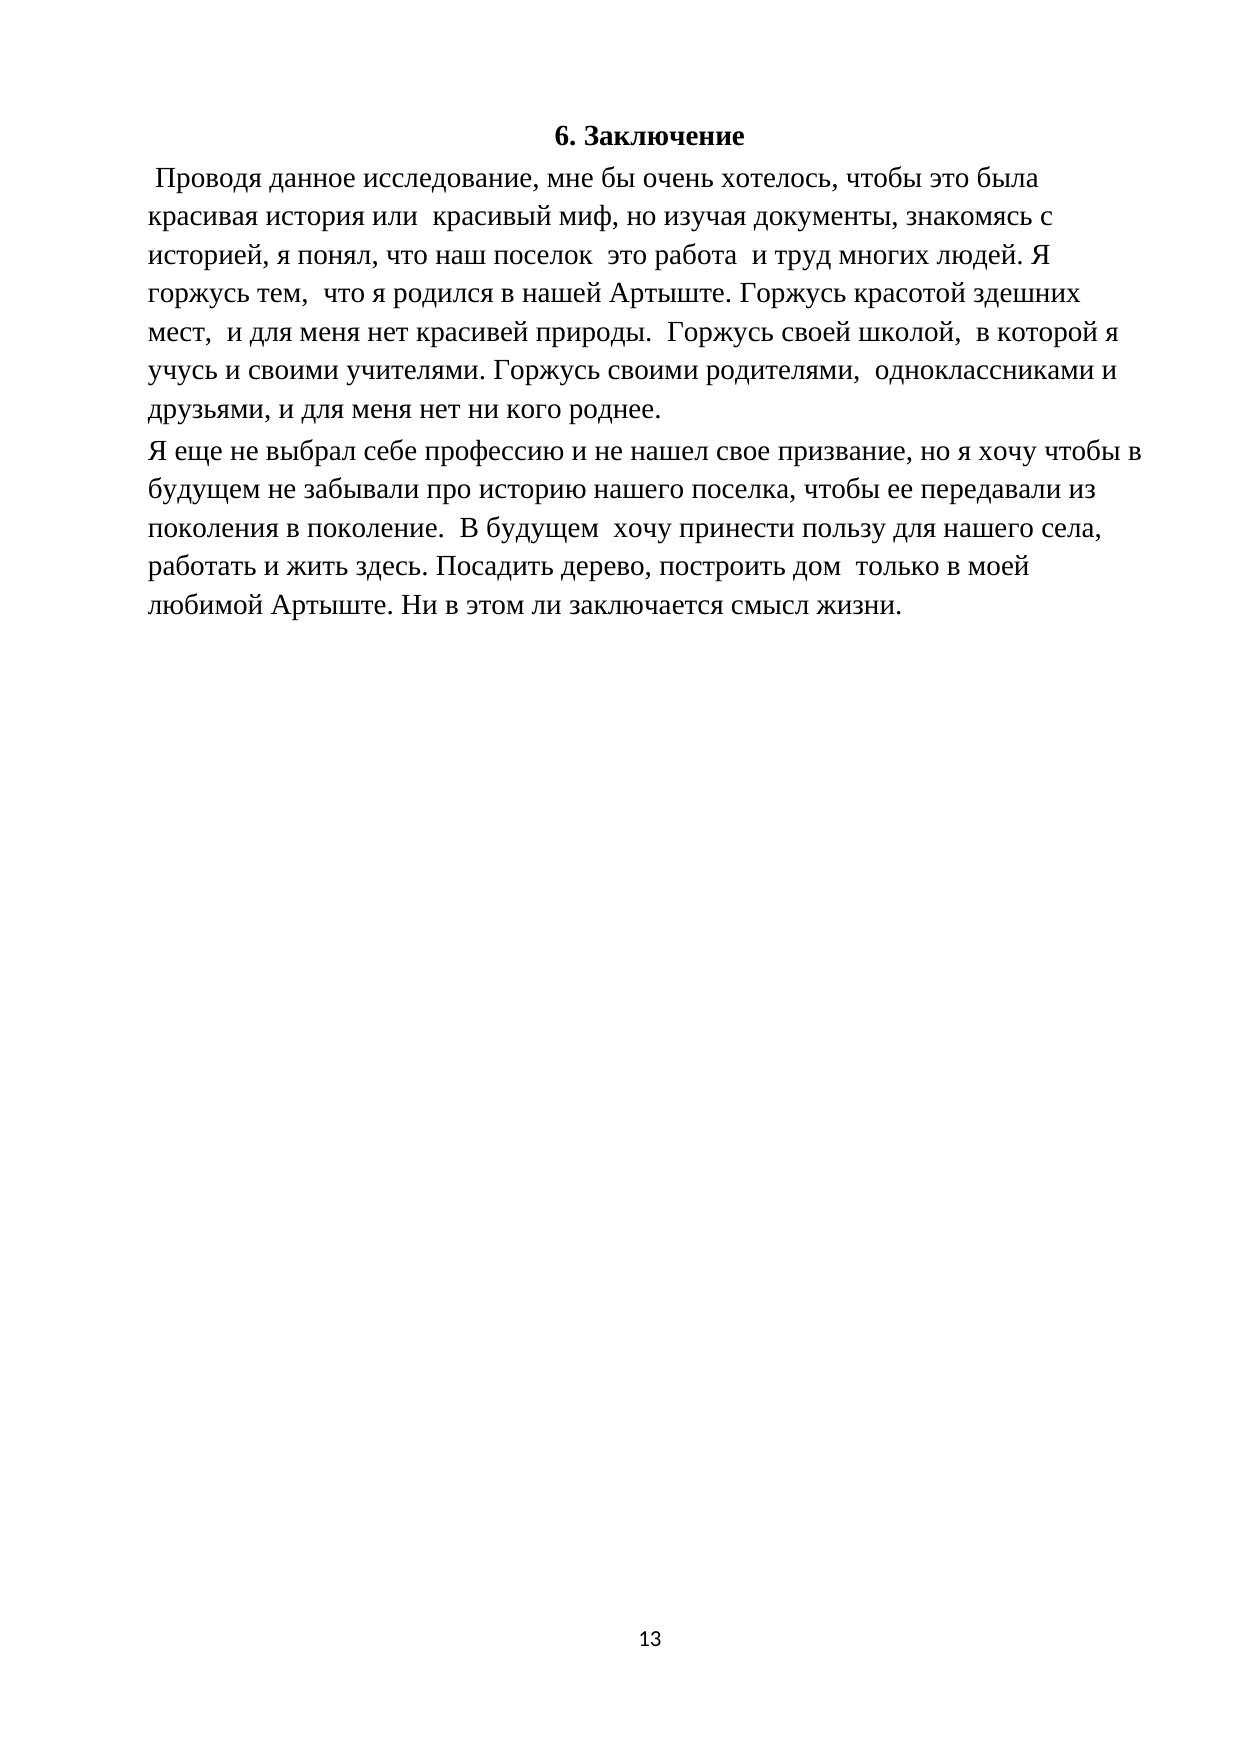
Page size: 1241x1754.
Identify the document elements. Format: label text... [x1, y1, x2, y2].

text Проводя данное исследование, мне бы очень хотелось, чтобы это была красивая история или красивый миф, но изучая документы, знакомясь с историей, я понял, что наш поселок это работа и труд многих людей. Я горжусь тем, что я родился в нашей Артыште. Горжусь красотой здешних мест, и для меня нет красивей природы. Горжусь своей школой, в которой я учусь и своими учителями. Горжусь своими родителями, одноклассниками и друзьями, и для меня нет ни кого роднее. [148, 160, 1152, 424]
text 6. Заключение [148, 118, 1152, 152]
text Я еще не выбрал себе профессию и не нашел свое призвание, но я хочу чтобы в будущем не забывали про историю нашего поселка, чтобы ее передавали из поколения в поколение. В будущем хочу принести пользу для нашего села, работать и жить здесь. Посадить дерево, построить дом только в моей любимой Артыште. Ни в этом ли заключается смысл жизни. [148, 433, 1152, 620]
